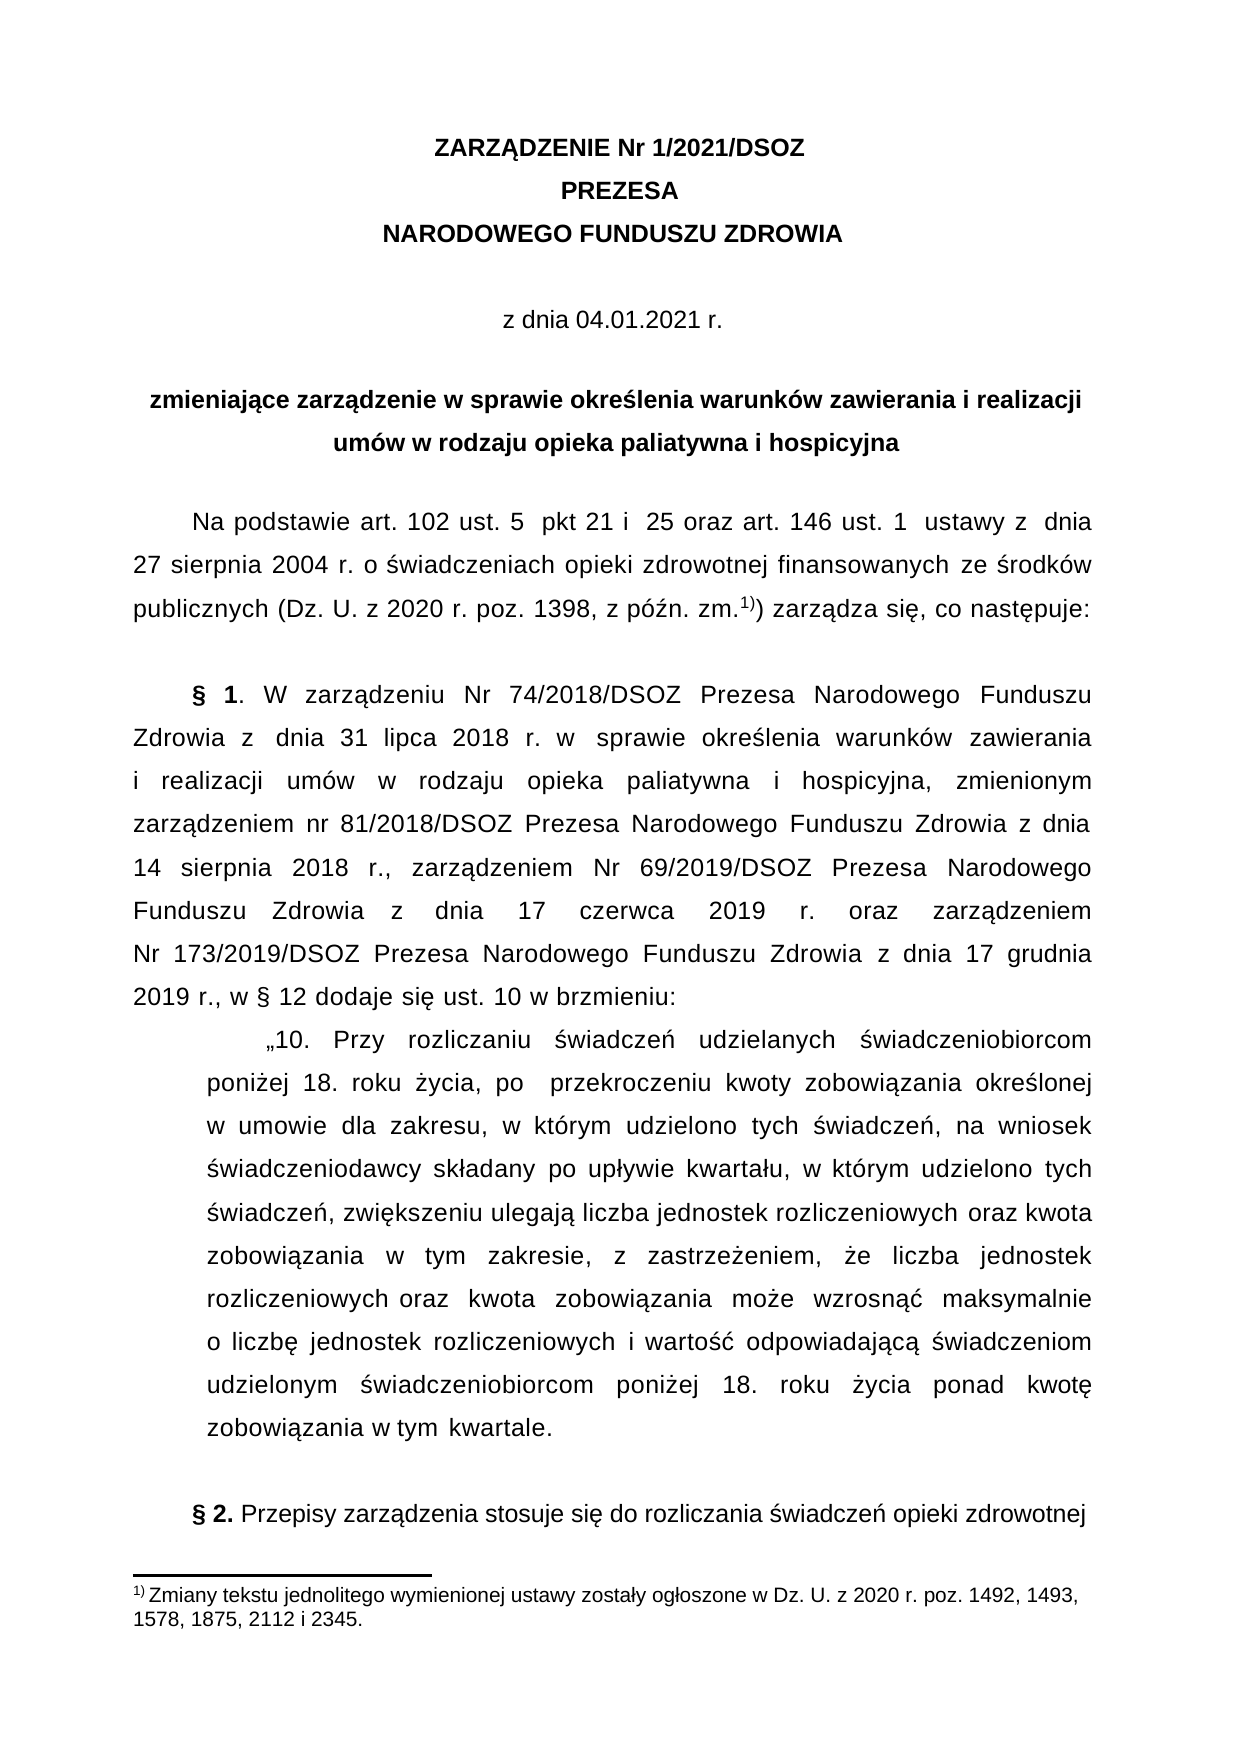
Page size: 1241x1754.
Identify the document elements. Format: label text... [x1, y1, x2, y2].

text § 1. W zarządzeniu Nr 74/2018/DSOZ Prezesa Narodowego Funduszu Zdrowia z dnia 31 lipca 2018 r. w sprawie określenia warunków zawierania i realizacji umów w rodzaju opieka paliatywna i hospicyjna, zmienionym zarządzeniem nr 81/2018/DSOZ Prezesa Narodowego Funduszu Zdrowia z dnia [133, 680, 1092, 838]
text „10. Przy rozliczaniu świadczeń udzielanych świadczeniobiorcom poniżej 18. roku życia, po przekroczeniu kwoty zobowiązania określonej w umowie dla zakresu, w którym udzielono tych świadczeń, na wniosek świadczeniodawcy składany po upływie kwartału, w którym udzielono tych świadczeń, zwiększeniu ulegają liczba jednostek rozliczeniowych oraz kwota zobowiązania w tym zakresie, z zastrzeżeniem, że liczba jednostek rozliczeniowych oraz kwota zobowiązania może wzrosnąć maksymalnie o liczbę jednostek rozliczeniowych i wartość odpowiadającą świadczeniom udzielonym świadczeniobiorcom poniżej 18. roku życia ponad kwotę zobowiązania w tym kwartale. [207, 1025, 1092, 1442]
text z dnia 04.01.2021 r. [380, 306, 846, 334]
text Na podstawie art. 102 ust. 5 pkt 21 i 25 oraz art. 146 ust. 1 ustawy z dnia 27 sierpnia 2004 r. o świadczeniach opieki zdrowotnej finansowanych ze środków publicznych (Dz. U. z 2020 r. poz. 1398, z późn. zm.1)) zarządza się, co następuje: [133, 507, 1092, 622]
text 1) Zmiany tekstu jednolitego wymienionej ustawy zostały ogłoszone w Dz. U. z 2020 r. poz. 1492, 1493, 1578, 1875, 2112 i 2345. [133, 1576, 1105, 1631]
subtitle zmieniające zarządzenie w sprawie określenia warunków zawierania i realizacji umów w rodzaju opieka paliatywna i hospicyjna [149, 385, 1083, 457]
text NARODOWEGO FUNDUSZU ZDROWIA [380, 219, 846, 248]
subtitle ZARZĄDZENIE Nr 1/2021/DSOZ PREZESA [380, 133, 859, 205]
text § 2. Przepisy zarządzenia stosuje się do rozliczania świadczeń opieki zdrowotnej [192, 1499, 1105, 1528]
text 14 sierpnia 2018 r., zarządzeniem Nr 69/2019/DSOZ Prezesa Narodowego Funduszu Zdrowia z dnia 17 czerwca 2019 r. oraz zarządzeniem Nr 173/2019/DSOZ Prezesa Narodowego Funduszu Zdrowia z dnia 17 grudnia 2019 r., w § 12 dodaje się ust. 10 w brzmieniu: [133, 853, 1092, 1011]
